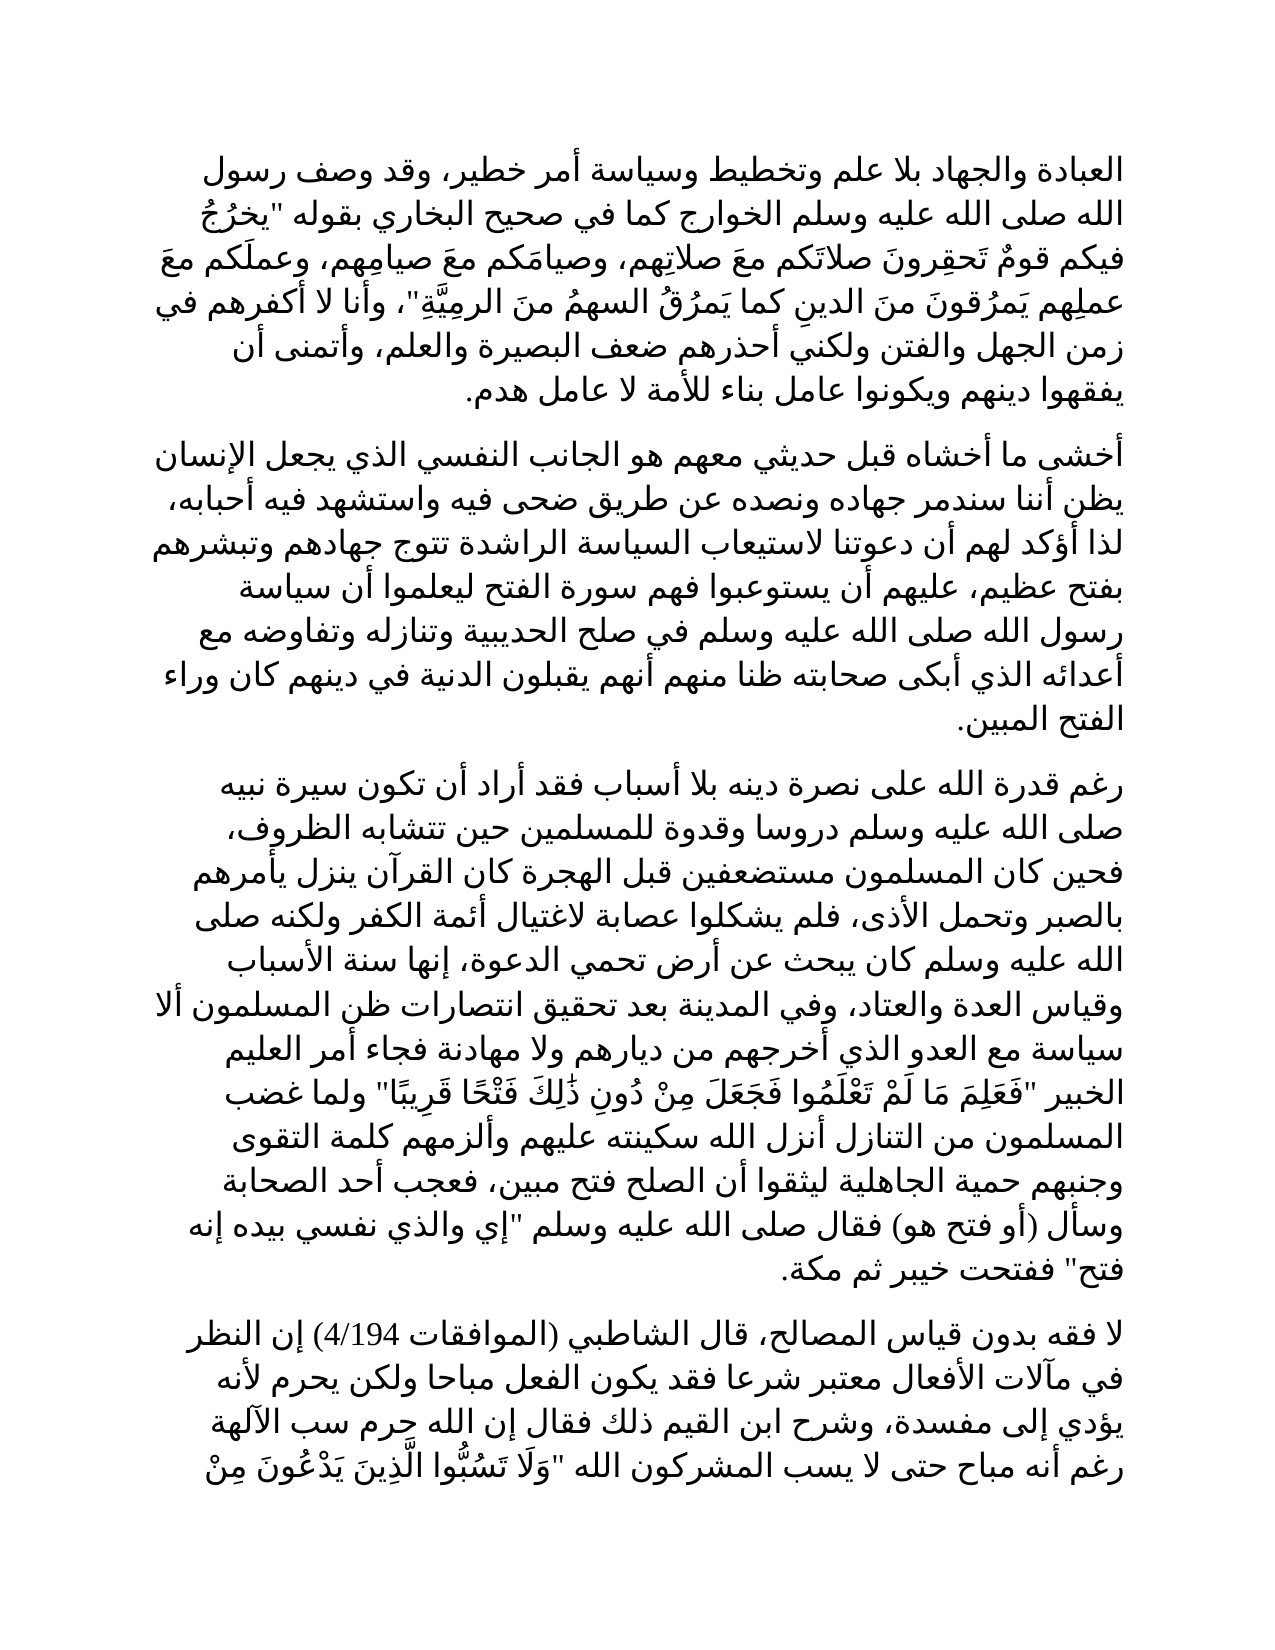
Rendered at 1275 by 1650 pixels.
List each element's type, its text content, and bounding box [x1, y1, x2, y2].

text العبادة والجهاد بلا علم وتخطيط وسياسة أمر خطير، وقد وصف رسول الله صلى الله عليه وسلم الخوارج كما في صحيح البخاري بقوله "يخرُجُ فيكم قومٌ تَحقِرونَ صلاتَكم معَ صلاتِهم، وصيامَكم معَ صيامِهم، وعملَكم معَ عملِهم يَمرُقونَ منَ الدينِ كما يَمرُقُ السهمُ منَ الرمِيَّةِ"، وأنا لا أكفرهم في زمن الجهل والفتن ولكني أحذرهم ضعف البصيرة والعلم، وأتمنى أن يفقهوا دينهم ويكونوا عامل بناء للأمة لا عامل هدم. [150, 150, 1125, 409]
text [150, 1314, 1125, 1484]
text رغم قدرة الله على نصرة دينه بلا أسباب فقد أراد أن تكون سيرة نبيه صلى الله عليه وسلم دروسا وقدوة للمسلمين حين تتشابه الظروف، فحين كان المسلمون مستضعفين قبل الهجرة كان القرآن ينزل يأمرهم بالصبر وتحمل الأذى، فلم يشكلوا عصابة لاغتيال أئمة الكفر ولكنه صلى الله عليه وسلم كان يبحث عن أرض تحمي الدعوة، إنها سنة الأسباب وقياس العدة والعتاد، وفي المدينة بعد تحقيق انتصارات ظن المسلمون ألا سياسة مع العدو الذي أخرجهم من ديارهم ولا مهادنة فجاء أمر العليم الخبير "فَعَلِمَ مَا لَمْ تَعْلَمُوا فَجَعَلَ مِنْ دُونِ ذَٰلِكَ فَتْحًا قَرِيبًا" ولما غضب المسلمون من التنازل أنزل الله سكينته عليهم وألزمهم كلمة التقوى وجنبهم حمية الجاهلية ليثقوا أن الصلح فتح مبين، فعجب أحد الصحابة وسأل (أو فتح هو) فقال صلى الله عليه وسلم "إي والذي نفسي بيده إنه فتح" ففتحت خيبر ثم مكة. [150, 764, 1125, 1287]
text أخشى ما أخشاه قبل حديثي معهم هو الجانب النفسي الذي يجعل الإنسان يظن أننا سندمر جهاده ونصده عن طريق ضحى فيه واستشهد فيه أحبابه، لذا أؤكد لهم أن دعوتنا لاستيعاب السياسة الراشدة تتوج جهادهم وتبشرهم بفتح عظيم، عليهم أن يستوعبوا فهم سورة الفتح ليعلموا أن سياسة رسول الله صلى الله عليه وسلم في صلح الحديبية وتنازله وتفاوضه مع أعدائه الذي أبكى صحابته ظنا منهم أنهم يقبلون الدنية في دينهم كان وراء الفتح المبين. [150, 435, 1125, 738]
